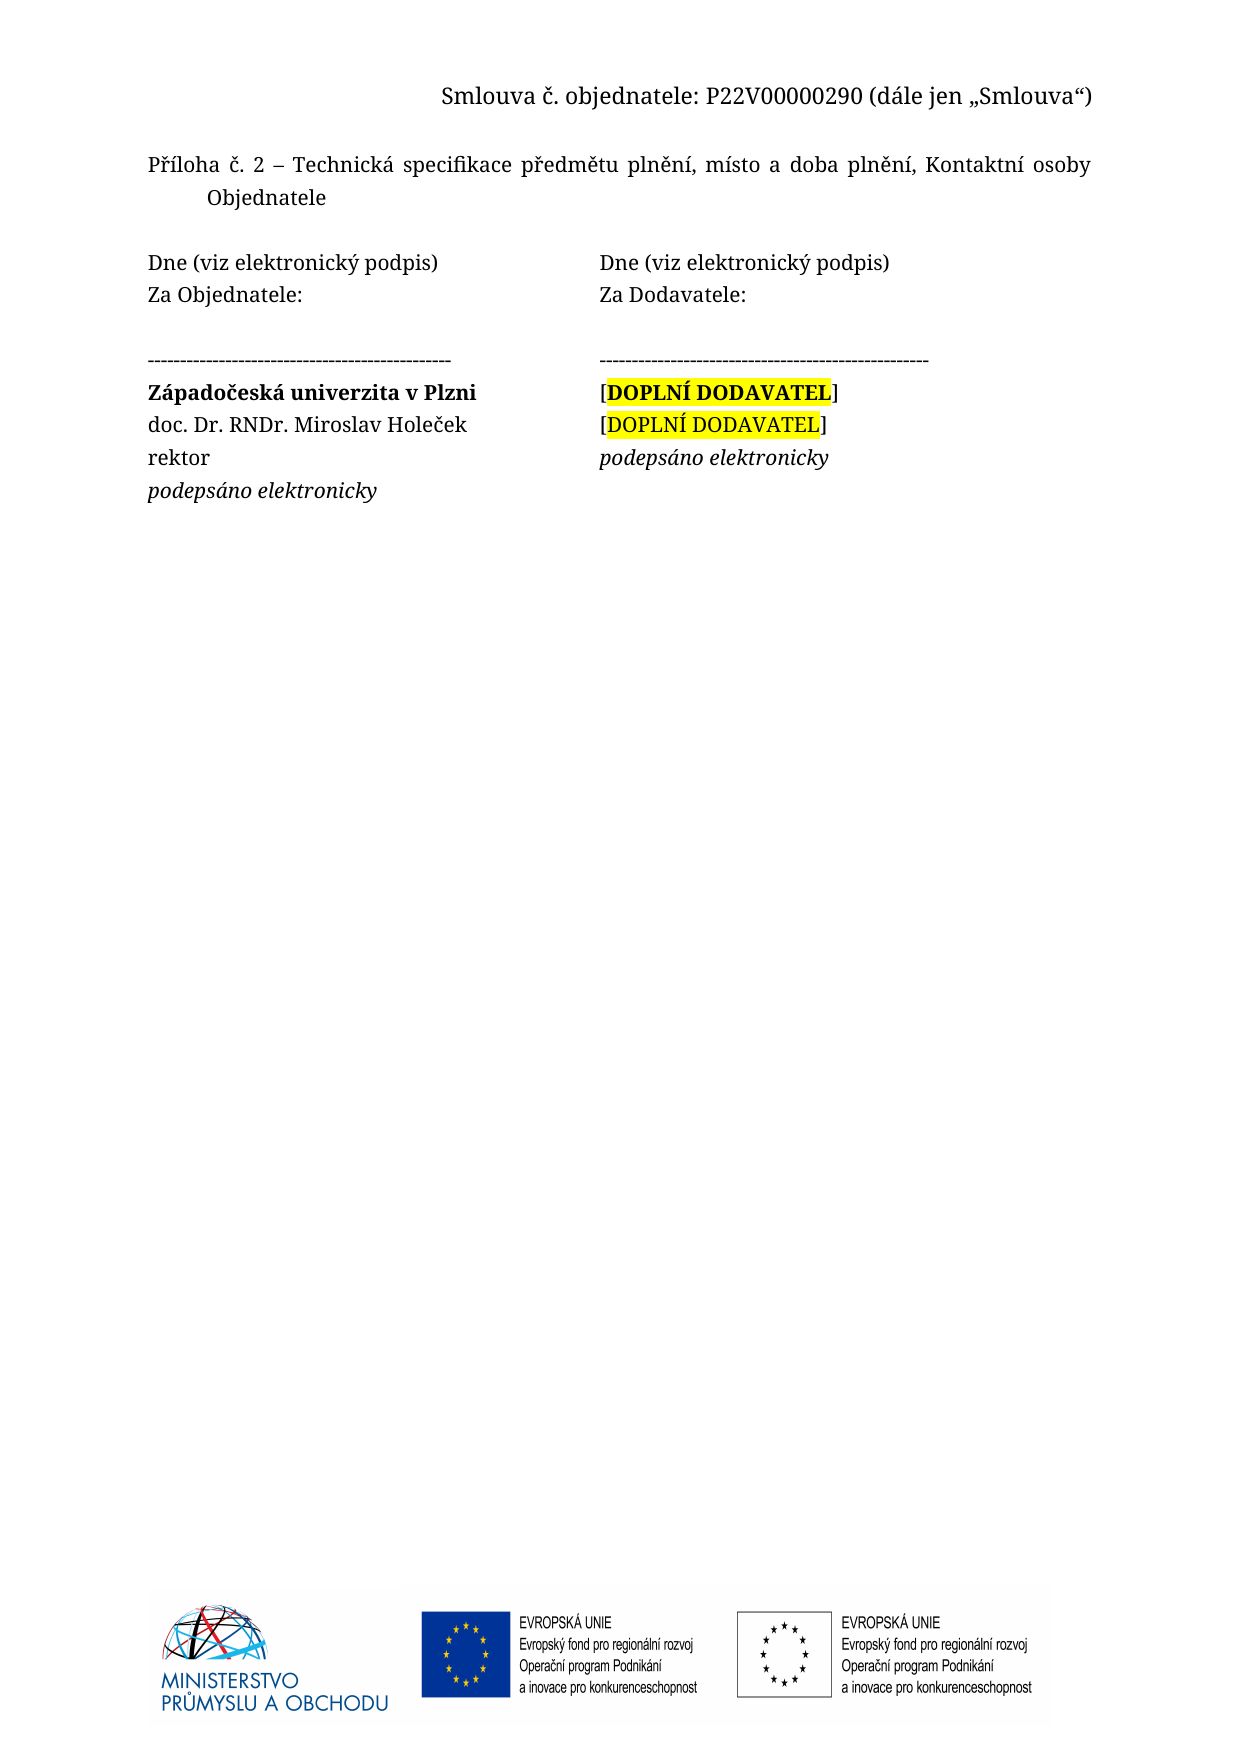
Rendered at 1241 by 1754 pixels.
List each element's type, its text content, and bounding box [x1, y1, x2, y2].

text Příloha č. 2 – Technická specifikace předmětu plnění, místo a doba plnění, Kontaktní osoby Objednatele [148, 150, 1093, 211]
table_header Dne (viz elektronický podpis) Za Dodavatele: --------------------------------------------------- [DOPLNÍ DODAVATEL] [DOPLNÍ DODAVATEL] podepsáno elektronicky [588, 248, 1040, 508]
table_header Dne (viz elektronický podpis) Za Objednatele: ----------------------------------------------- Západočeská univerzita v Plzni doc. Dr. RNDr. Miroslav Holeček rektor podepsáno elektronicky [136, 248, 588, 508]
picture [147, 1583, 1053, 1726]
